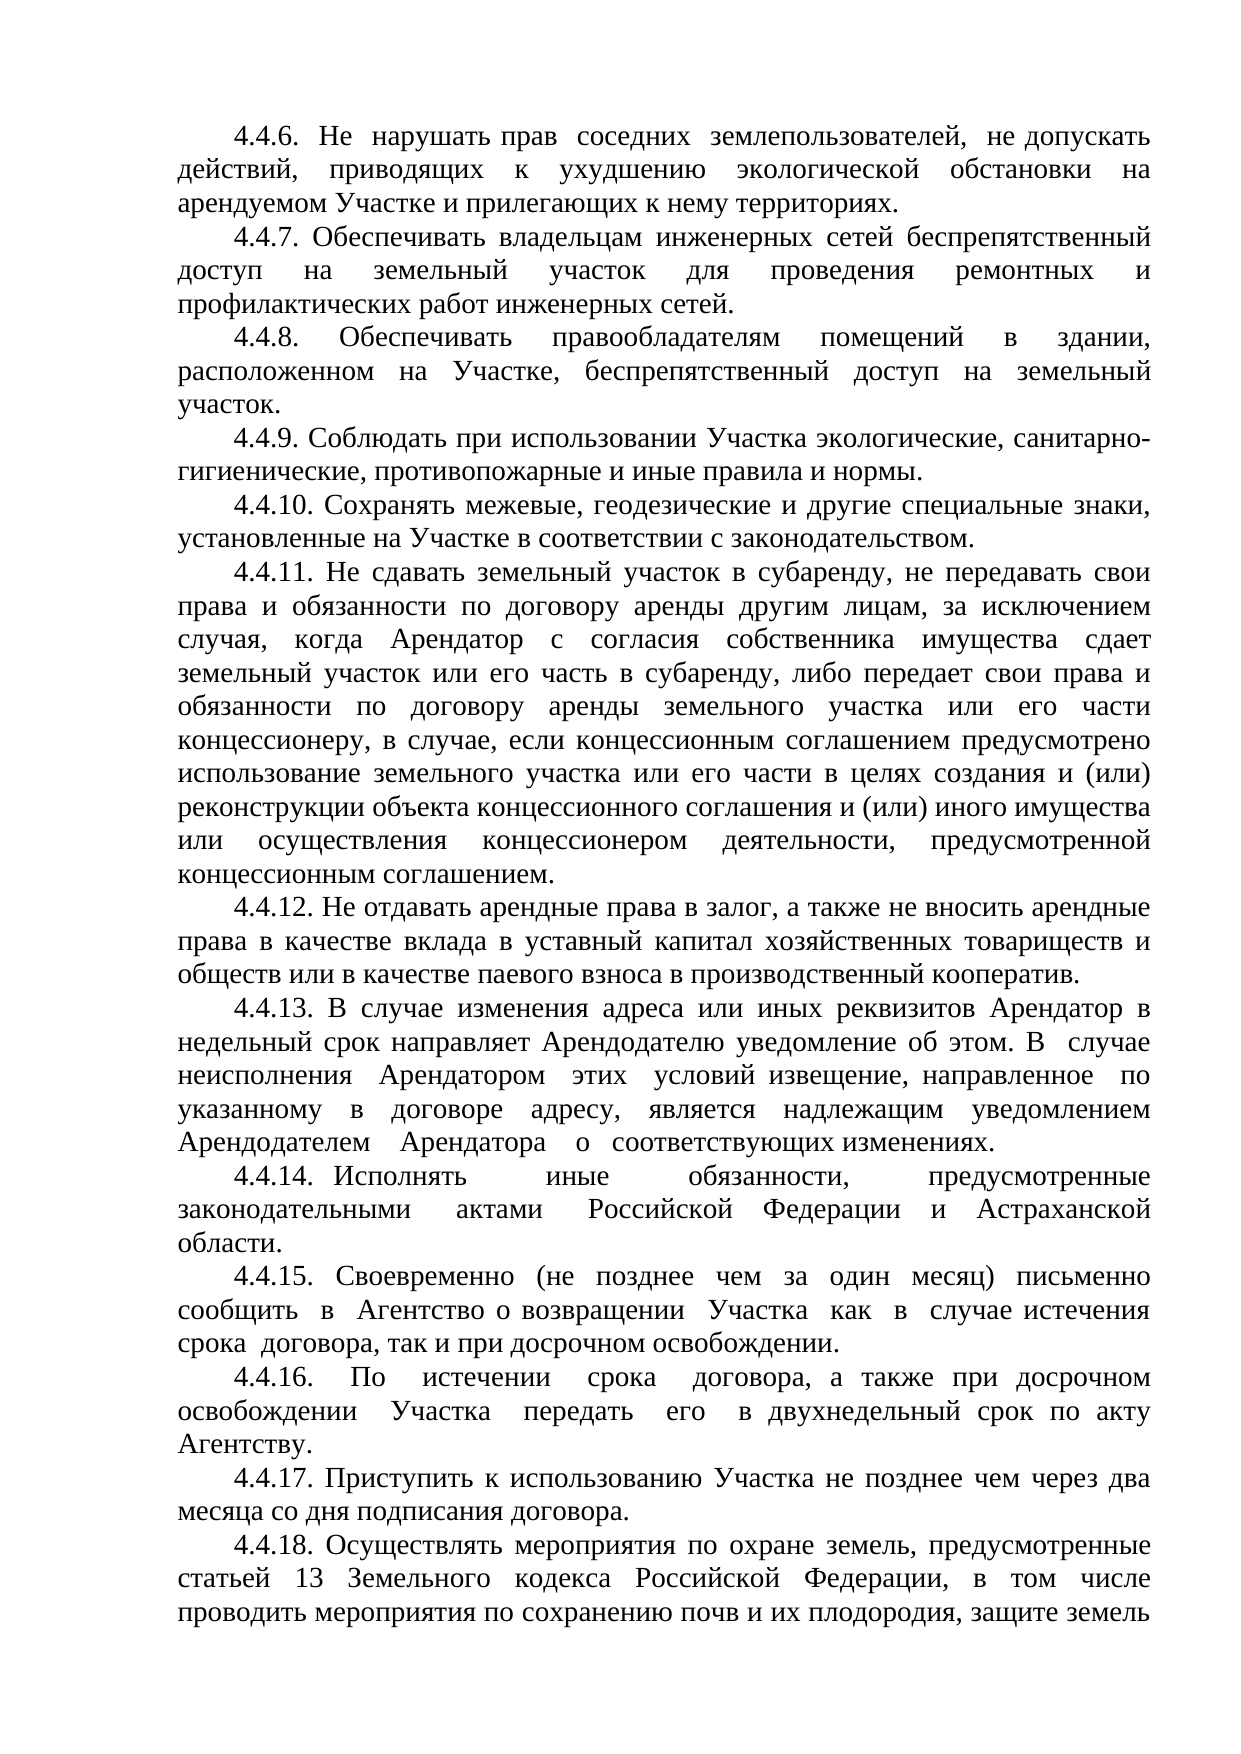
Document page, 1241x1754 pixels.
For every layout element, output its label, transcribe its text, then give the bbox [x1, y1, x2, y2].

text 4.4.11. Не сдавать земельный участок в субаренду, не передавать свои права и обязанности по договору аренды другим лицам, за исключением случая, когда Арендатор с согласия собственника имущества сдает земельный участок или его часть в субаренду, либо передает свои права и обязанности по договору аренды земельного участка или его части концессионеру, в случае, если концессионным соглашением предусмотрено использование земельного участка или его части в целях создания и (или) реконструкции объекта концессионного соглашения и (или) иного имущества или осуществления концессионером деятельности, предусмотренной концессионным соглашением. [177, 554, 1152, 889]
text 4.4.7. Обеспечивать владельцам инженерных сетей беспрепятственный доступ на земельный участок для проведения ремонтных и профилактических работ инженерных сетей. [177, 219, 1152, 319]
text 4.4.13. В случае изменения адреса или иных реквизитов Арендатор в недельный срок направляет Арендодателю уведомление об этом. В случае неисполнения Арендатором этих условий извещение, направленное по указанному в договоре адресу, является надлежащим уведомлением Арендодателем Арендатора о соответствующих изменениях. [177, 990, 1152, 1158]
text 4.4.14. Исполнять иные обязанности, предусмотренные законодательными актами Российской Федерации и Астраханской области. [177, 1158, 1152, 1258]
text 4.4.16. По истечении срока договора, а также при досрочном освобождении Участка передать его в двухнедельный срок по акту Агентству. [177, 1359, 1152, 1460]
text 4.4.6. Не нарушать прав соседних землепользователей, не допускать действий, приводящих к ухудшению экологической обстановки на арендуемом Участке и прилегающих к нему территориях. [177, 118, 1152, 219]
text 4.4.15. Своевременно (не позднее чем за один месяц) письменно сообщить в Агентство о возвращении Участка как в случае истечения срока договора, так и при досрочном освобождении. [177, 1258, 1152, 1359]
text 4.4.9. Соблюдать при использовании Участка экологические, санитарно-гигиенические, противопожарные и иные правила и нормы. [177, 420, 1152, 487]
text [177, 1527, 1152, 1627]
text 4.4.17. Приступить к использованию Участка не позднее чем через два месяца со дня подписания договора. [177, 1460, 1152, 1527]
text 4.4.12. Не отдавать арендные права в залог, а также не вносить арендные права в качестве вклада в уставный капитал хозяйственных товариществ и обществ или в качестве паевого взноса в производственный кооператив. [177, 889, 1152, 990]
text 4.4.10. Сохранять межевые, геодезические и другие специальные знаки, установленные на Участке в соответствии с законодательством. [177, 487, 1152, 554]
text 4.4.8. Обеспечивать правообладателям помещений в здании, расположенном на Участке, беспрепятственный доступ на земельный участок. [177, 319, 1152, 420]
